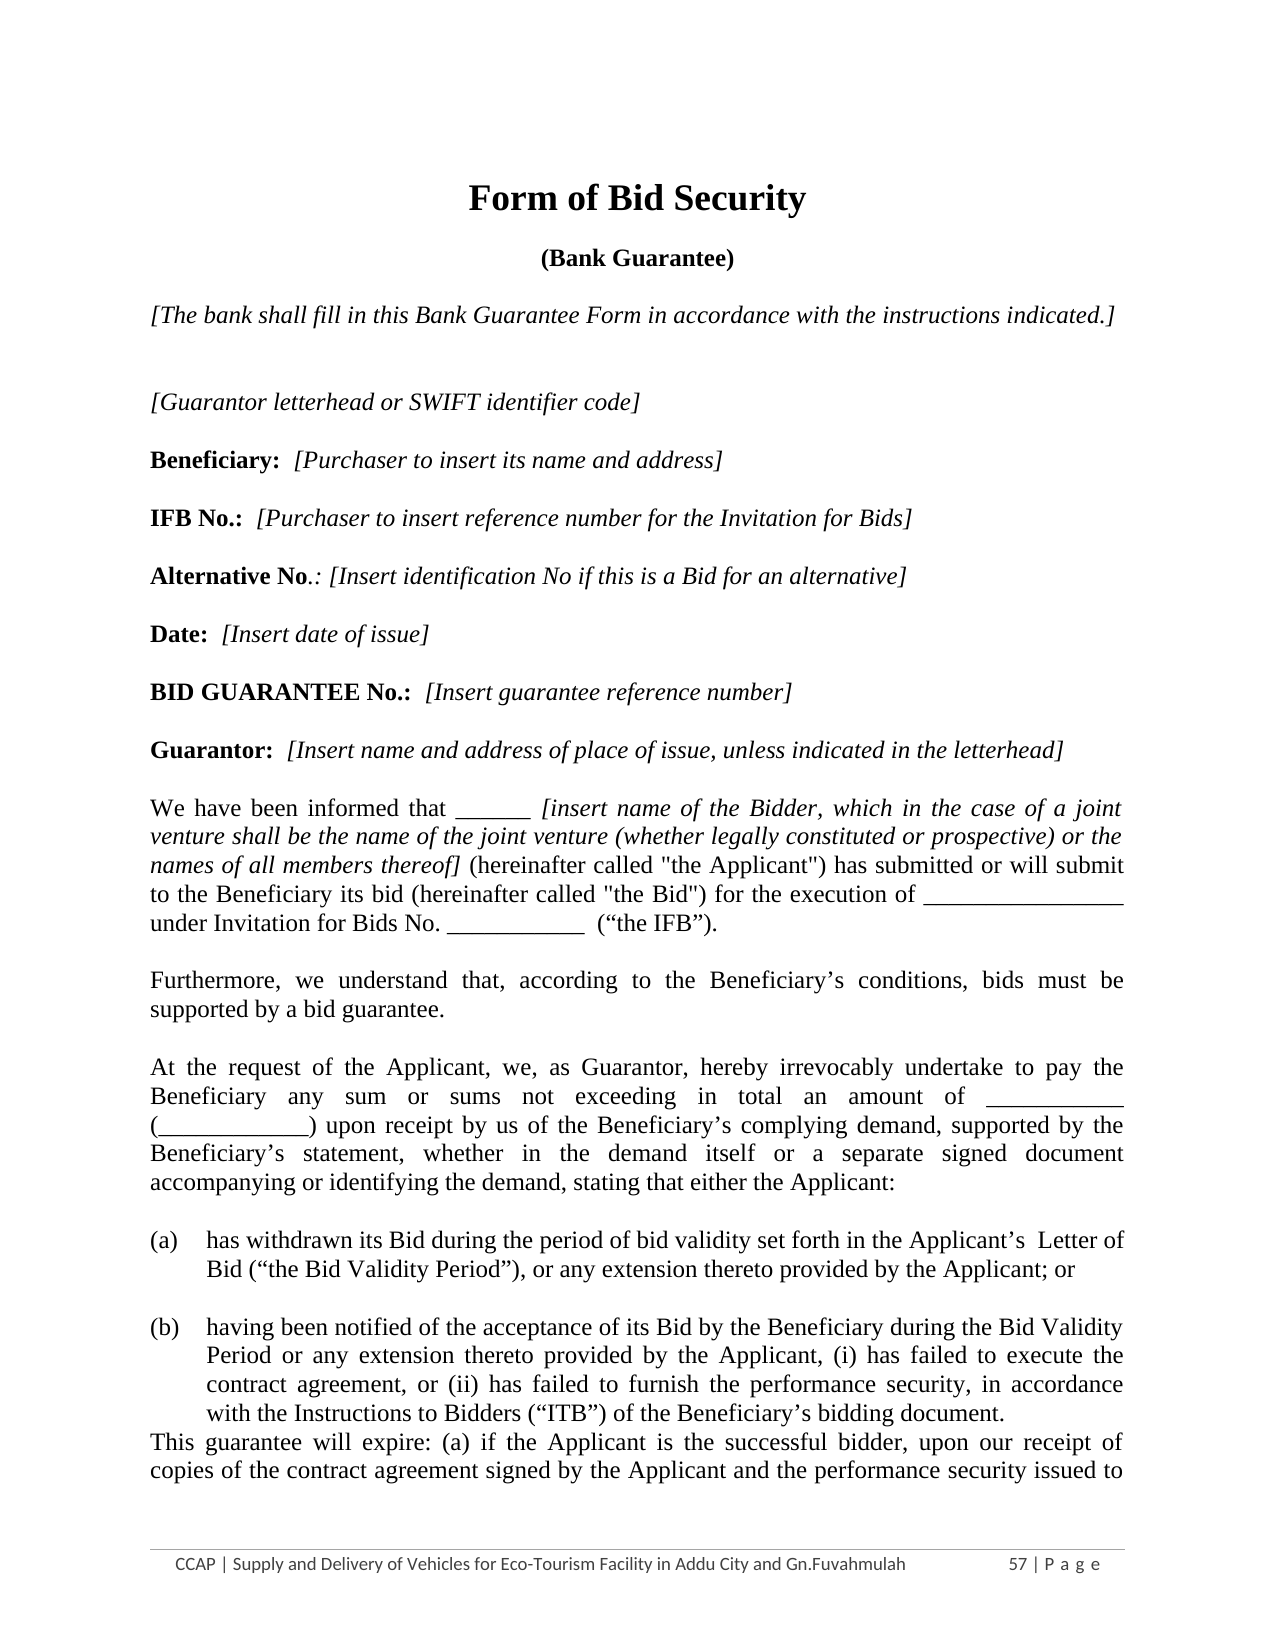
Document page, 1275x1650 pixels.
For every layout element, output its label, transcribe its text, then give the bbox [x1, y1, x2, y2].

text (b) having been notified of the acceptance of its Bid by the Beneficiary during the Bid Validity Period or any extension thereto provided by the Applicant, (i) has failed to execute the contract agreement, or (ii) has failed to furnish the performance security, in accordance with the Instructions to Bidders (“ITB”) of the Beneficiary’s bidding document. [150, 1312, 1125, 1427]
text Beneficiary: [Purchaser to insert its name and address] [150, 445, 1125, 474]
text At the request of the Applicant, we, as Guarantor, hereby irrevocably undertake to pay the Beneficiary any sum or sums not exceeding in total an amount of ___________ (____________) upon receipt by us of the Beneficiary’s complying demand, supported by the Beneficiary’s statement, whether in the demand itself or a separate signed document accompanying or identifying the demand, stating that either the Applicant: [150, 1052, 1125, 1196]
text Date: [Insert date of issue] [150, 619, 1125, 648]
text (a) has withdrawn its Bid during the period of bid validity set forth in the Applicant’s Letter of Bid (“the Bid Validity Period”), or any extension thereto provided by the Applicant; or [150, 1225, 1125, 1283]
text (Bank Guarantee) [150, 243, 1125, 272]
text [Guarantor letterhead or SWIFT identifier code] [150, 387, 1125, 416]
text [150, 1427, 1125, 1484]
text We have been informed that ______ [insert name of the Bidder, which in the case of a joint venture shall be the name of the joint venture (whether legally constituted or prospective) or the names of all members thereof] (hereinafter called "the Applicant") has submitted or will submit to the Beneficiary its bid (hereinafter called "the Bid") for the execution of ________________ under Invitation for Bids No. ___________ (“the IFB”). [150, 793, 1125, 936]
text Furthermore, we understand that, according to the Beneficiary’s conditions, bids must be supported by a bid guarantee. [150, 966, 1125, 1023]
text Form of Bid Security [150, 175, 1125, 218]
text GUARANTEE No.: [Insert guarantee reference number] [150, 677, 1125, 706]
text Alternative No.: [Insert identification No if this is a Bid for an alternative] [150, 561, 1125, 590]
text [The bank shall fill in this Bank Guarantee Form in accordance with the instructions indicated.] [150, 301, 1125, 329]
text IFB No.: [Purchaser to insert reference number for the Invitation for Bids] [150, 503, 1125, 532]
text Guarantor: [Insert name and address of place of issue, unless indicated in the letterhead] [150, 735, 1125, 763]
